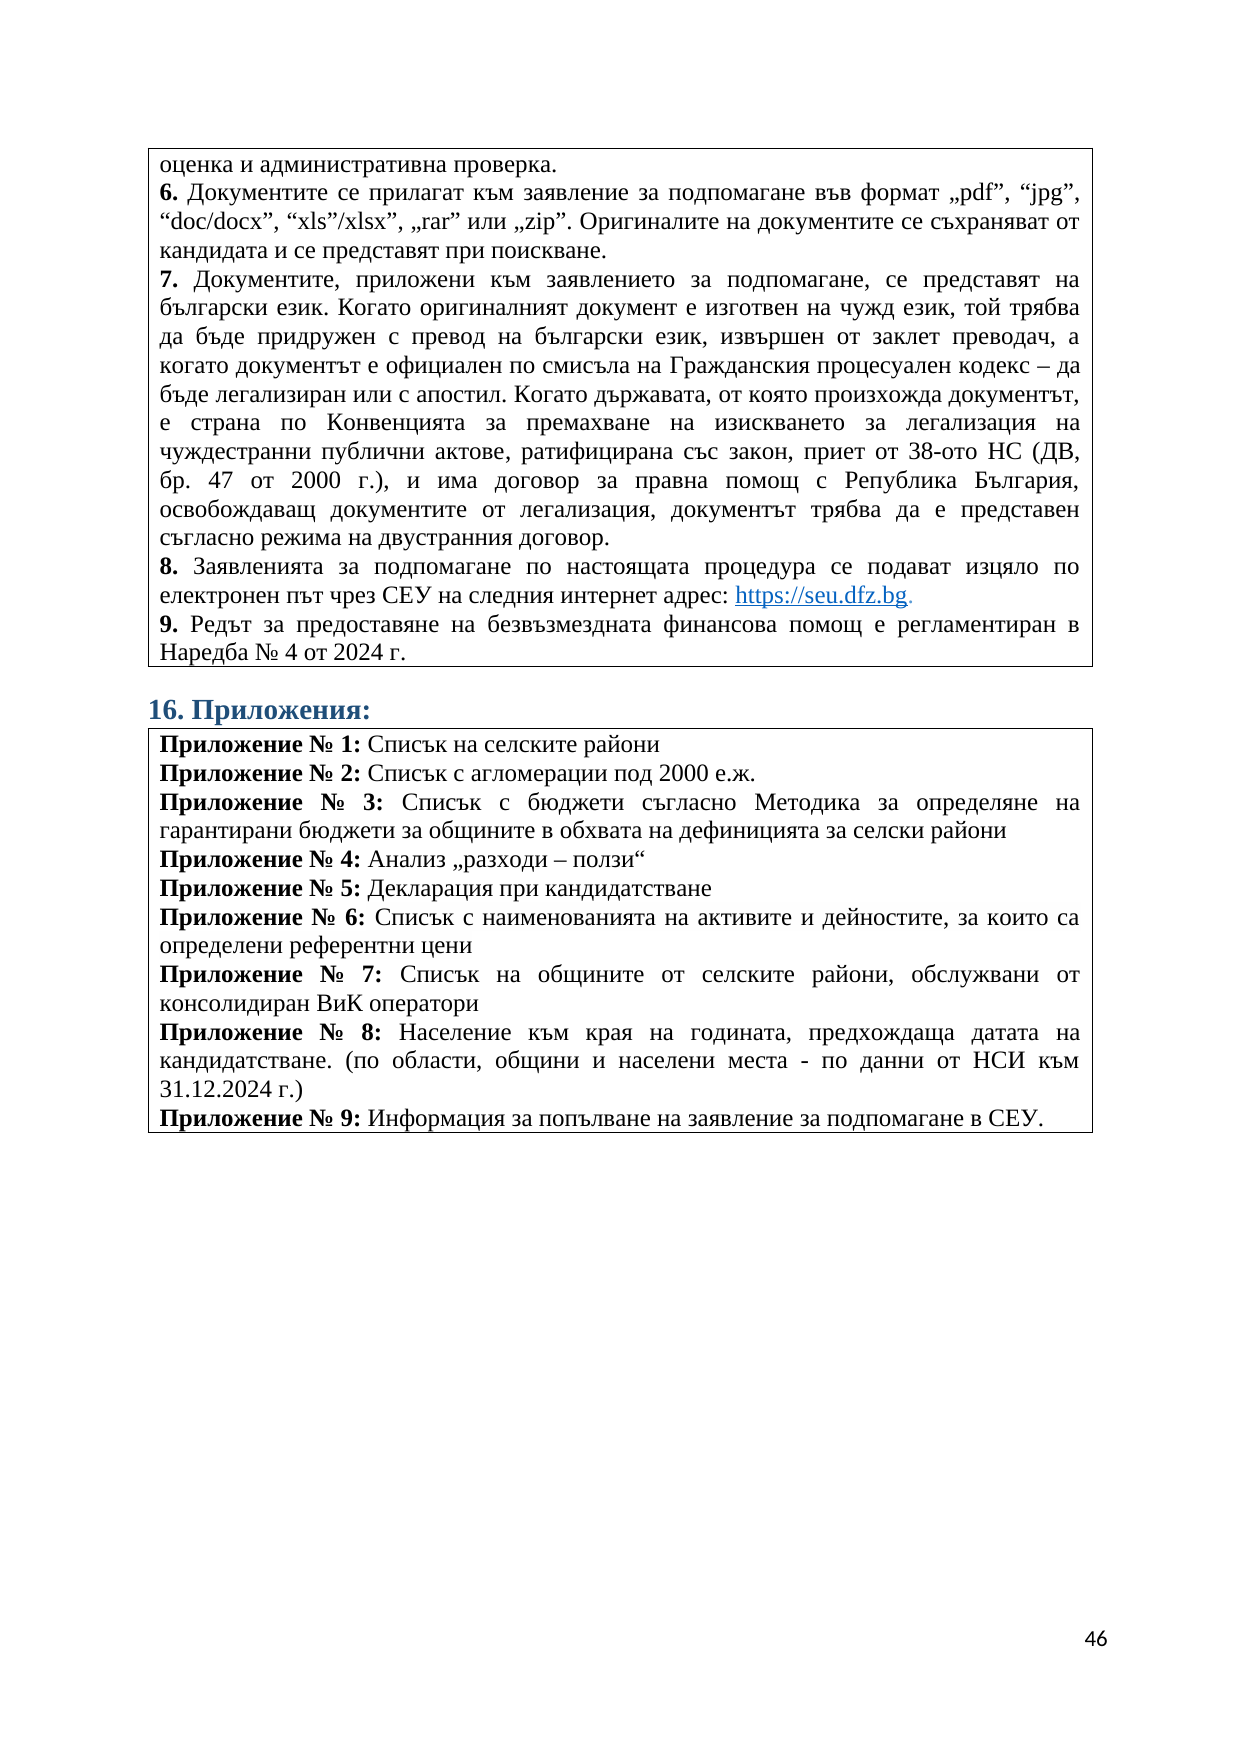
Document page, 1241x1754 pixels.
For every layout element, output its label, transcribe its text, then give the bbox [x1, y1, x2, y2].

subtitle 16. Приложения: [148, 692, 1107, 726]
table_header Приложение № 1: Списък на селските райони Приложение № 2: Списък с агломерации под 2000 е.ж. Приложение № 3: Списък с бюджети съгласно Методика за определяне на гарантирани бюджети за общините в обхвата на дефиницията за селски райони Приложение № 4: Анализ „разходи – ползи“ Приложение № 5: Декларация при кандидатстване Приложение № 6: Списък с наименованията на активите и дейностите, за които са определени референтни цени Приложение № 7: Списък на общините от селските райони, обслужвани от консолидиран ВиК оператори Приложение № 8: Население към края на годината, предхождаща датата на кандидатстване. (по области, общини и населени места - по данни от НСИ към 31.12.2024 г.) Приложение № 9: Информация за попълване на заявление за подпомагане в СЕУ. [149, 729, 1092, 1132]
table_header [149, 149, 1092, 666]
